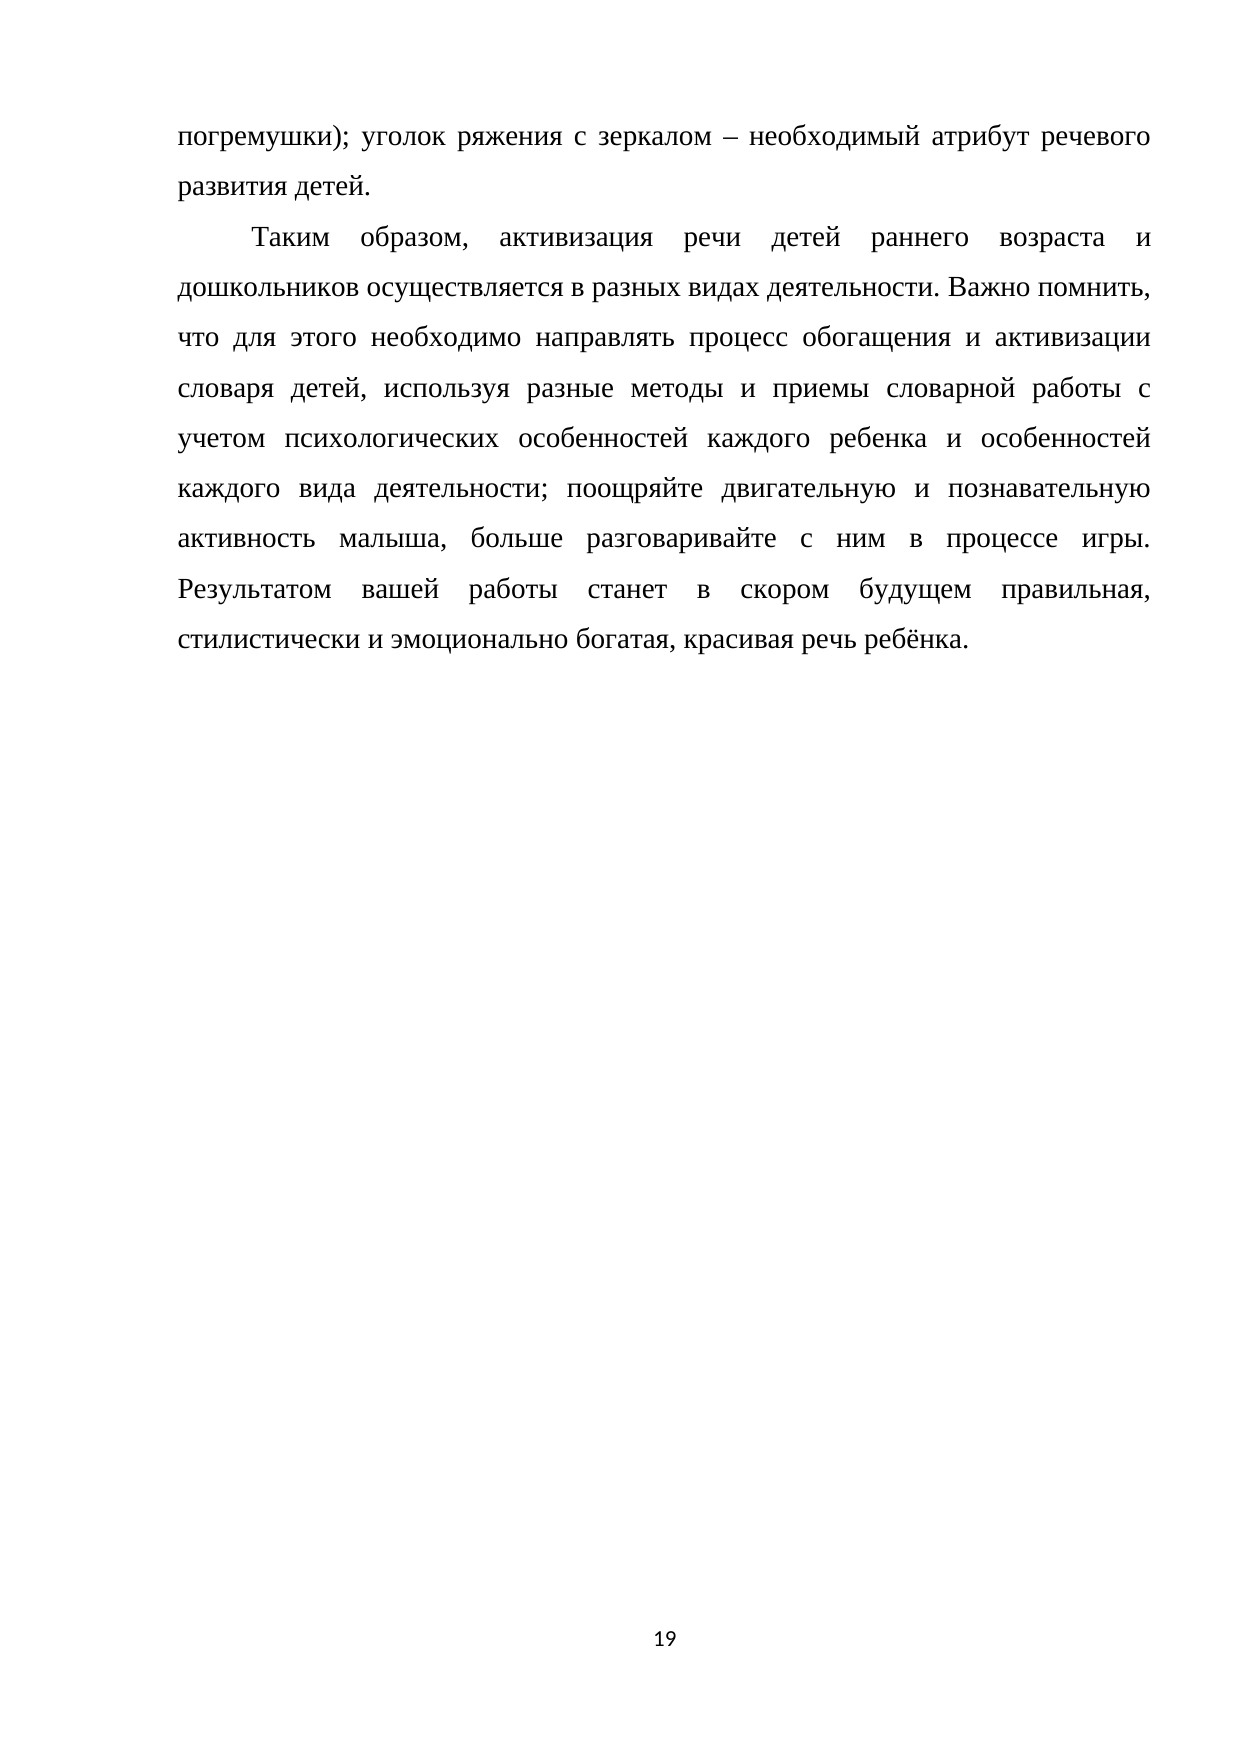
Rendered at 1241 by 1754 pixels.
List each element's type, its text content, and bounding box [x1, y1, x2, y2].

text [177, 118, 1152, 202]
text Таким образом, активизация речи детей раннего возраста и дошкольников осуществляется в разных видах деятельности. Важно помнить, что для этого необходимо направлять процесс обогащения и активизации словаря детей, используя разные методы и приемы словарной работы с учетом психологических особенностей каждого ребенка и особенностей каждого вида деятельности; поощряйте двигательную и познавательную активность малыша, больше разговаривайте с ним в процессе игры. Результатом вашей работы станет в скором будущем правильная, стилистически и эмоционально богатая, красивая речь ребёнка. [177, 219, 1152, 655]
